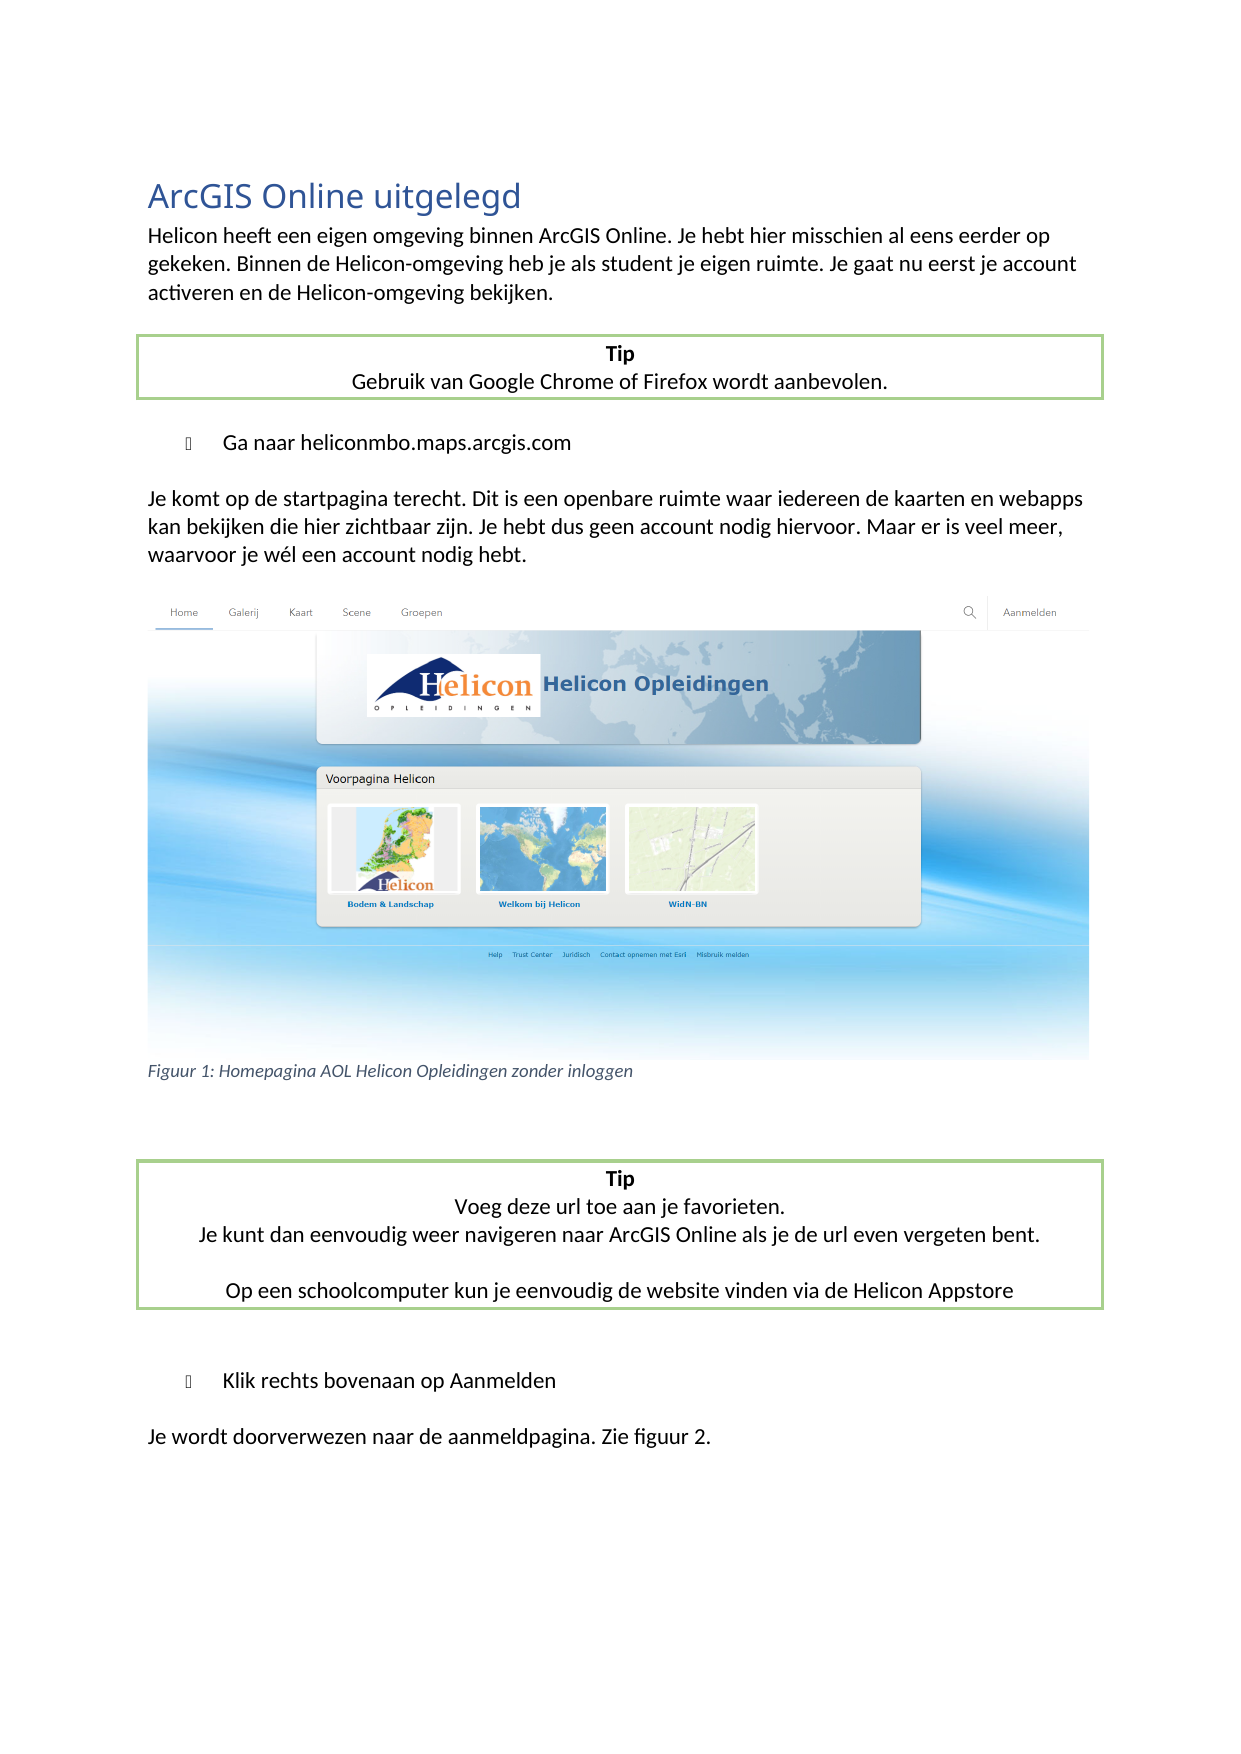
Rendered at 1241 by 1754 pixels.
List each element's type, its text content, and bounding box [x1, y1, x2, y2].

subtitle ArcGIS Online uitgelegd [148, 173, 1093, 218]
list Ga naar heliconmbo.maps.arcgis.com [185, 428, 1093, 456]
text Je kunt dan eenvoudig weer navigeren naar ArcGIS Online als je de url even vergeten bent. [148, 1221, 1093, 1248]
text Voeg deze url toe aan je favorieten. [148, 1192, 1093, 1221]
text Gebruik van Google Chrome of Firefox wordt aanbevolen. [139, 362, 1101, 397]
text Figuur 1: Homepagina AOL Helicon Opleidingen zonder inloggen [148, 1059, 1093, 1082]
picture [147, 596, 1090, 1060]
text Op een schoolcomputer kun je eenvoudig de website vinden via de Helicon Appstore [139, 1271, 1101, 1307]
text Helicon heeft een eigen omgeving binnen ArcGIS Online. Je hebt hier misschien al eens eerder op gekeken. Binnen de Helicon-omgeving heb je als student je eigen ruimte. Je gaat nu eerst je account activeren en de Helicon-omgeving bekijken. [148, 222, 1093, 306]
text Je komt op de startpagina terecht. Dit is een openbare ruimte waar iedereen de kaarten en webapps kan bekijken die hier zichtbaar zijn. Je hebt dus geen account nodig hiervoor. Maar er is veel meer, waarvoor je wél een account nodig hebt. [148, 484, 1093, 568]
text Je wordt doorverwezen naar de aanmeldpagina. Zie figuur 2. [148, 1422, 1093, 1450]
text Tip [139, 337, 1101, 362]
list Klik rechts bovenaan op Aanmelden [185, 1366, 1093, 1394]
text Tip [139, 1163, 1101, 1192]
